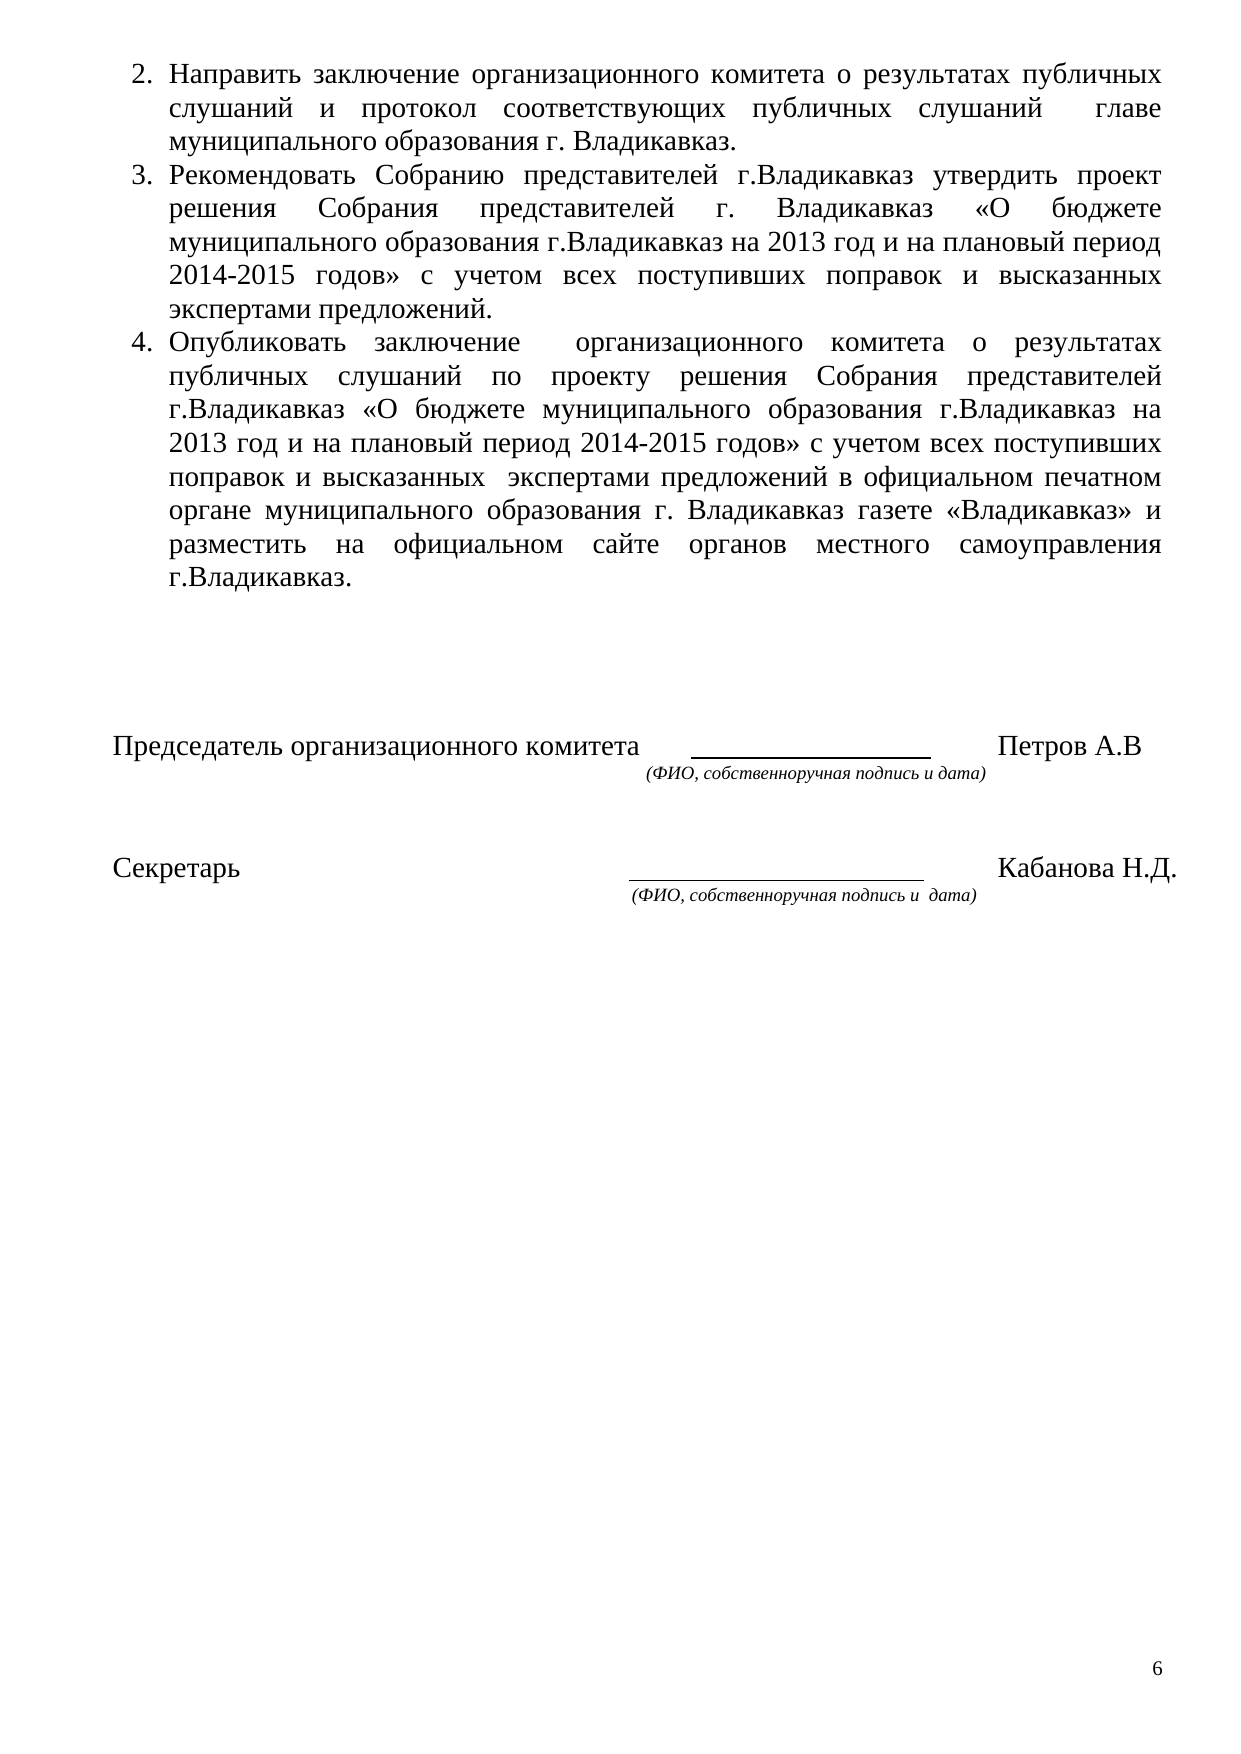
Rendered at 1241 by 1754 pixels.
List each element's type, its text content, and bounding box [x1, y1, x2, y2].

list Направить заключение организационного комитета о результатах публичных слушаний и протокол соответствующих публичных слушаний главе муниципального образования г. Владикавказ. [131, 56, 1162, 157]
text (ФИО, собственноручная подпись и дата) [112, 762, 1162, 783]
list Опубликовать заключение организационного комитета о результатах публичных слушаний по проекту решения Собрания представителей г.Владикавказ «О бюджете муниципального образования г.Владикавказ на 2013 год и на плановый период 2014-2015 годов» с учетом всех поступивших поправок и высказанных экспертами предложений в официальном печатном органе муниципального образования г. Владикавказ газете «Владикавказ» и разместить на официальном сайте органов местного самоуправления г.Владикавказ. [131, 324, 1162, 593]
text Председатель организационного комитета Петров А.В [112, 728, 1162, 762]
list Рекомендовать Собранию представителей г.Владикавказ утвердить проект решения Собрания представителей г. Владикавказ «О бюджете муниципального образования г.Владикавказ на 2013 год и на плановый период 2014-2015 годов» с учетом всех поступивших поправок и высказанных экспертами предложений. [131, 157, 1162, 324]
text (ФИО, собственноручная подпись и дата) [112, 884, 1162, 906]
text Секретарь Кабанова Н.Д. [112, 851, 1181, 884]
